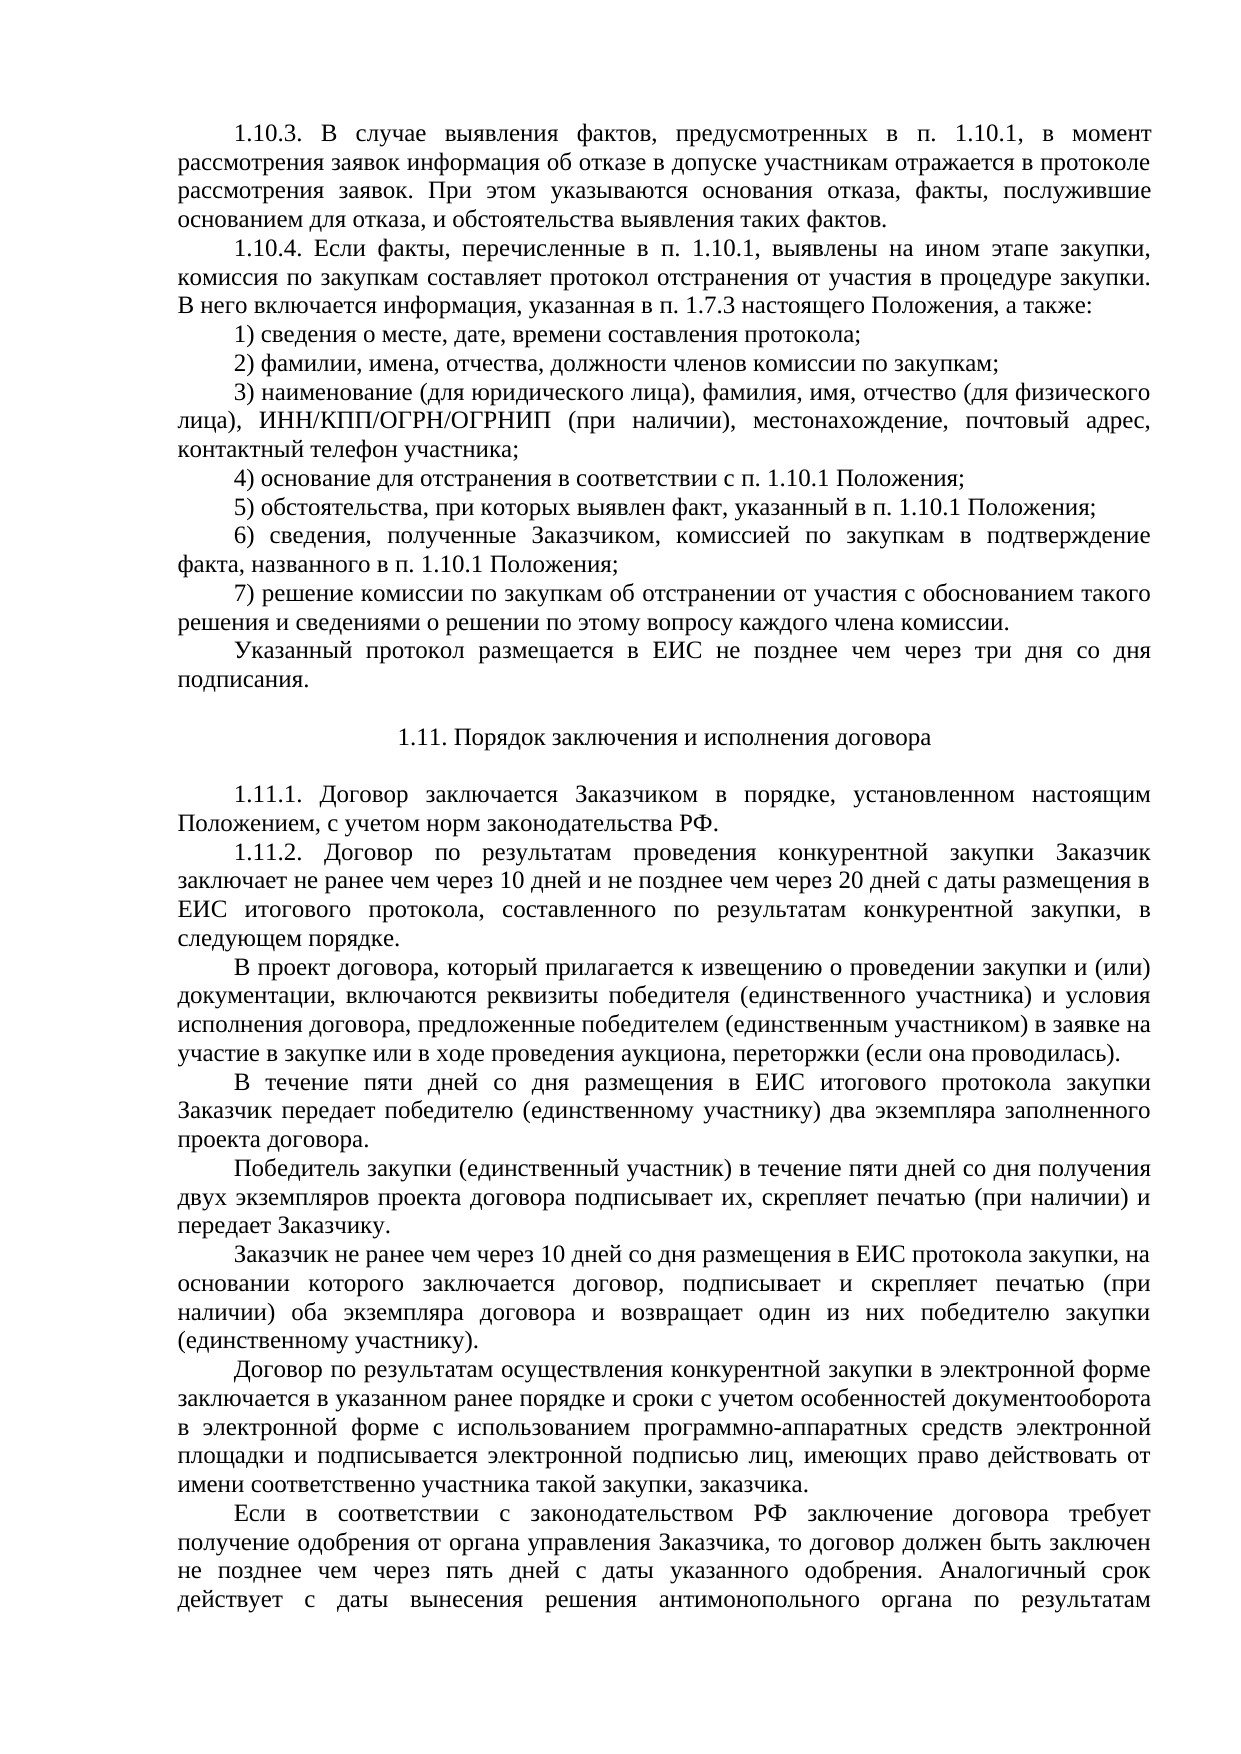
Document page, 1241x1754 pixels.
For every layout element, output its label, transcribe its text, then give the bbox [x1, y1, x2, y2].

text 1.11.1. Договор заключается Заказчиком в порядке, установленном настоящим Положением, с учетом норм законодательства РФ. [177, 779, 1152, 837]
text Победитель закупки (единственный участник) в течение пяти дней со дня получения двух экземпляров проекта договора подписывает их, скрепляет печатью (при наличии) и передает Заказчику. [177, 1153, 1152, 1239]
text Заказчик не ранее чем через 10 дней со дня размещения в ЕИС протокола закупки, на основании которого заключается договор, подписывает и скрепляет печатью (при наличии) оба экземпляра договора и возвращает один из них победителю закупки (единственному участнику). [177, 1239, 1152, 1354]
text В течение пяти дней со дня размещения в ЕИС итогового протокола закупки Заказчик передает победителю (единственному участнику) два экземпляра заполненного проекта договора. [177, 1067, 1152, 1153]
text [177, 1498, 1152, 1613]
text 6) сведения, полученные Заказчиком, комиссией по закупкам в подтверждение факта, названного в п. 1.10.1 Положения; [177, 521, 1152, 578]
text Договор по результатам осуществления конкурентной закупки в электронной форме заключается в указанном ранее порядке и сроки с учетом особенностей документооборота в электронной форме с использованием программно-аппаратных средств электронной площадки и подписывается электронной подписью лиц, имеющих право действовать от имени соответственно участника такой закупки, заказчика. [177, 1354, 1152, 1498]
text 2) фамилии, имена, отчества, должности членов комиссии по закупкам; [177, 348, 1152, 377]
text 4) основание для отстранения в соответствии с п. 1.10.1 Положения; [177, 463, 1152, 492]
text 1) сведения о месте, дате, времени составления протокола; [177, 319, 1152, 348]
text 1.10.4. Если факты, перечисленные в п. 1.10.1, выявлены на ином этапе закупки, комиссия по закупкам составляет протокол отстранения от участия в процедуре закупки. В него включается информация, указанная в п. 1.7.3 настоящего Положения, а также: [177, 233, 1152, 319]
text В проект договора, который прилагается к извещению о проведении закупки и (или) документации, включаются реквизиты победителя (единственного участника) и условия исполнения договора, предложенные победителем (единственным участником) в заявке на участие в закупке или в ходе проведения аукциона, переторжки (если она проводилась). [177, 952, 1152, 1067]
text 1.11.2. Договор по результатам проведения конкурентной закупки Заказчик заключает не ранее чем через 10 дней и не позднее чем через 20 дней с даты размещения в ЕИС итогового протокола, составленного по результатам конкурентной закупки, в следующем порядке. [177, 837, 1152, 952]
text 5) обстоятельства, при которых выявлен факт, указанный в п. 1.10.1 Положения; [177, 492, 1152, 521]
text Указанный протокол размещается в ЕИС не позднее чем через три дня со дня подписания. [177, 636, 1152, 693]
text 1.10.3. В случае выявления фактов, предусмотренных в п. 1.10.1, в момент рассмотрения заявок информация об отказе в допуске участникам отражается в протоколе рассмотрения заявок. При этом указываются основания отказа, факты, послужившие основанием для отказа, и обстоятельства выявления таких фактов. [177, 118, 1152, 233]
text 3) наименование (для юридического лица), фамилия, имя, отчество (для физического лица), ИНН/КПП/ОГРН/ОГРНИП (при наличии), местонахождение, почтовый адрес, контактный телефон участника; [177, 377, 1152, 463]
text 7) решение комиссии по закупкам об отстранении от участия с обоснованием такого решения и сведениями о решении по этому вопросу каждого члена комиссии. [177, 578, 1152, 636]
text 1.11. Порядок заключения и исполнения договора [177, 722, 1152, 751]
